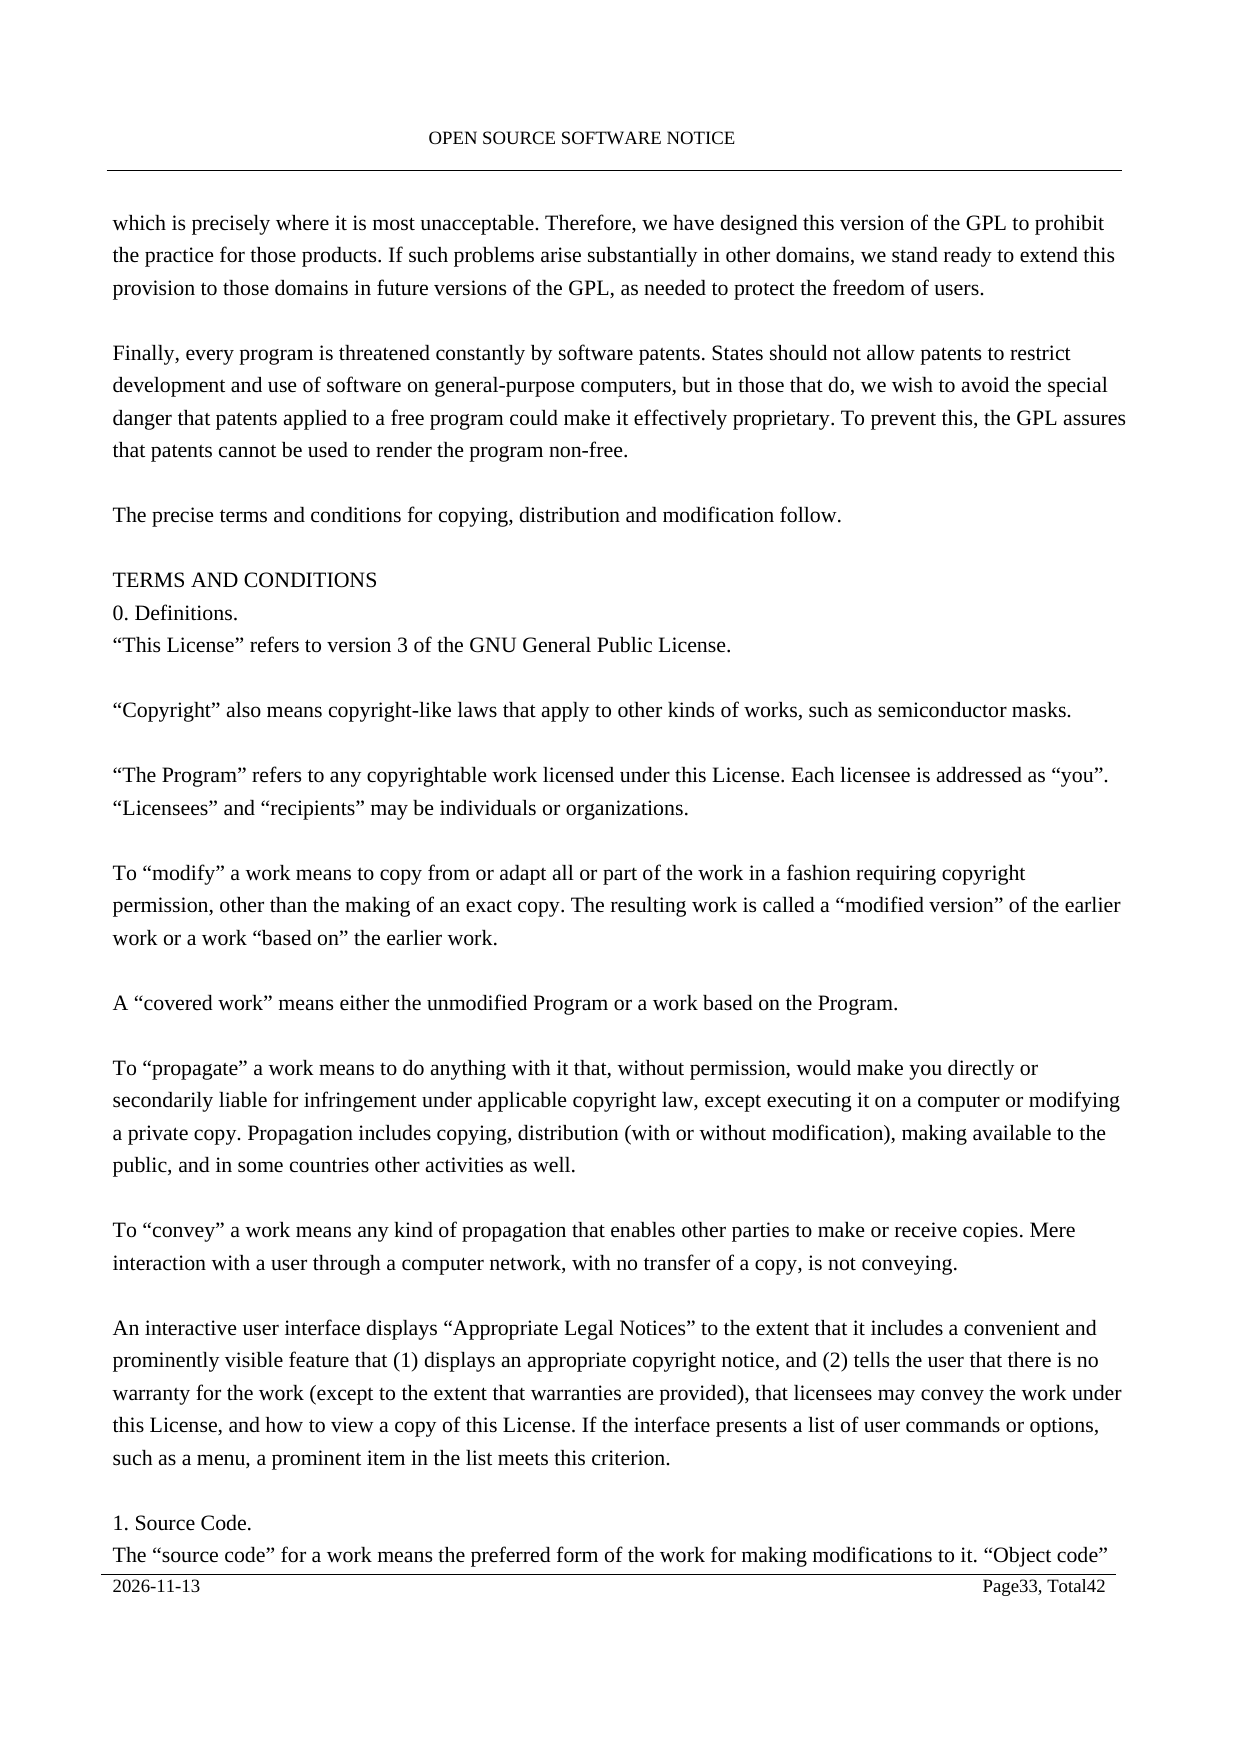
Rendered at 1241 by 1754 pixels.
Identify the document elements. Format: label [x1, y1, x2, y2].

text [112, 206, 1128, 1571]
